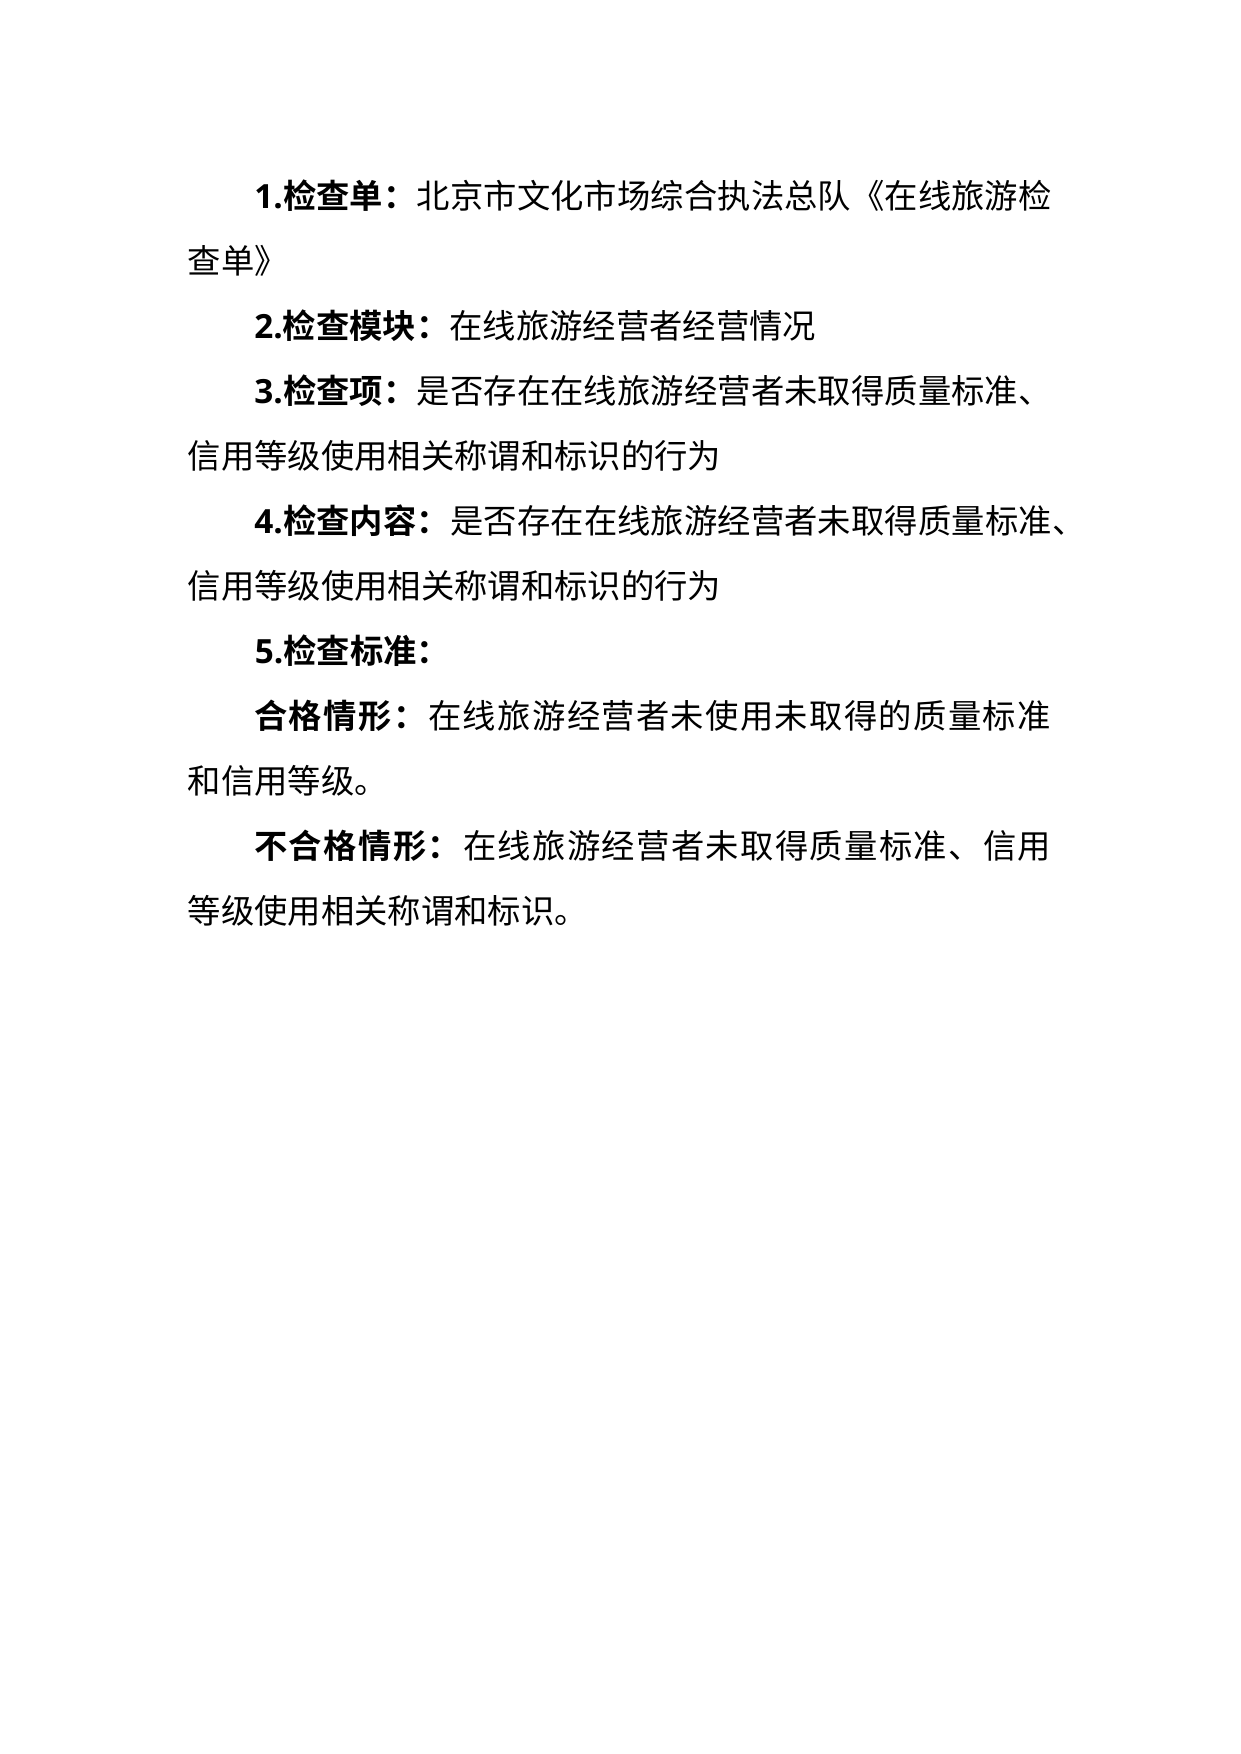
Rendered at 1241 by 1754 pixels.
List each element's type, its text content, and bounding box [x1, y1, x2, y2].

text 4.检查内容：是否存在在线旅游经营者未取得质量标准、信用等级使用相关称谓和标识的行为 [187, 487, 1053, 617]
text 5.检查标准： [187, 617, 1053, 682]
text 2.检查模块：在线旅游经营者经营情况 [187, 292, 1053, 357]
text 3.检查项：是否存在在线旅游经营者未取得质量标准、信用等级使用相关称谓和标识的行为 [187, 357, 1053, 487]
text 1.检查单：北京市文化市场综合执法总队《在线旅游检查单》 [187, 162, 1053, 292]
text 不合格情形：在线旅游经营者未取得质量标准、信用等级使用相关称谓和标识。 [187, 812, 1053, 942]
text 合格情形：在线旅游经营者未使用未取得的质量标准和信用等级。 [187, 682, 1053, 812]
